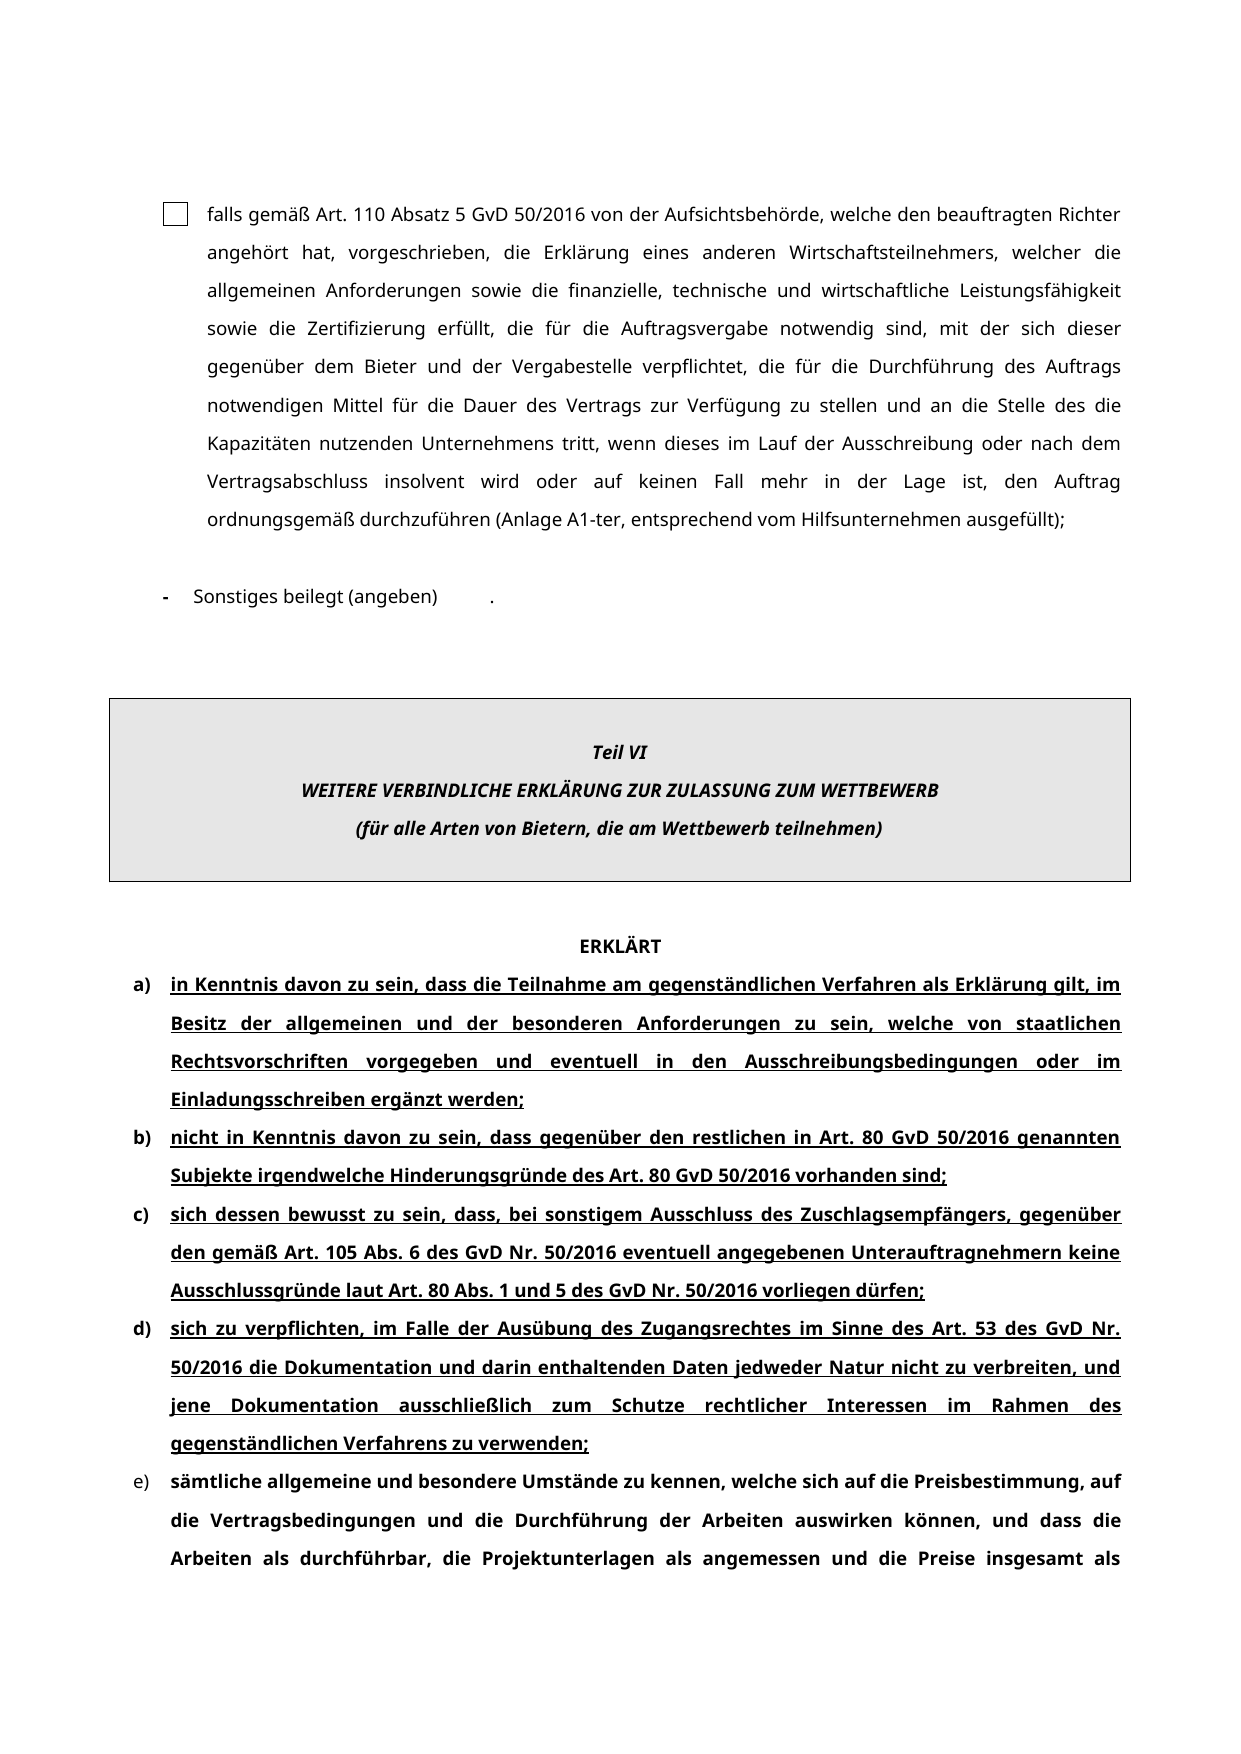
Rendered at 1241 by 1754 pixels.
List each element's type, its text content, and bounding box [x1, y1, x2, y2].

text Teil VI [110, 736, 1130, 765]
text (für alle Arten von Bietern, die am Wettbewerb teilnehmen) [110, 812, 1130, 841]
list sich zu verpflichten, im Falle der Ausübung des Zugangsrechtes im Sinne des Art. 53 des GvD Nr. 50/2016 die Dokumentation und darin enthaltenden Daten jedweder Natur nicht zu verbreiten, und jene Dokumentation ausschließlich zum Schutze rechtlicher Interessen im Rahmen des gegenständlichen Verfahrens zu verwenden; [133, 1316, 1122, 1456]
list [133, 1469, 1122, 1571]
list nicht in Kenntnis davon zu sein, dass gegenüber den restlichen in Art. 80 GvD 50/2016 genannten Subjekte irgendwelche Hinderungsgründe des Art. 80 GvD 50/2016 vorhanden sind; [133, 1124, 1122, 1188]
text WEITERE VERBINDLICHE ERKLÄRUNG ZUR ZULASSUNG ZUM WETTBEWERB [110, 774, 1130, 803]
text falls gemäß Art. 110 Absatz 5 GvD 50/2016 von der Aufsichtsbehörde, welche den beauftragten Richter angehört hat, vorgeschrieben, die Erklärung eines anderen Wirtschaftsteilnehmers, welcher die allgemeinen Anforderungen sowie die finanzielle, technische und wirtschaftliche Leistungsfähigkeit sowie die Zertifizierung erfüllt, die für die Auftragsvergabe notwendig sind, mit der sich dieser gegenüber dem Bieter und der Vergabestelle verpflichtet, die für die Durchführung des Auftrags notwendigen Mittel für die Dauer des Vertrags zur Verfügung zu stellen und an die Stelle des die Kapazitäten nutzenden Unternehmens tritt, wenn dieses im Lauf der Ausschreibung oder nach dem Vertragsabschluss insolvent wird oder auf keinen Fall mehr in der Lage ist, den Auftrag ordnungsgemäß durchzuführen (Anlage A1-ter, entsprechend vom Hilfsunternehmen ausgefüllt); [162, 201, 1122, 532]
list sich dessen bewusst zu sein, dass, bei sonstigem Ausschluss des Zuschlagsempfängers, gegenüber den gemäß Art. 105 Abs. 6 des GvD Nr. 50/2016 eventuell angegebenen Unterauftragnehmern keine Ausschlussgründe laut Art. 80 Abs. 1 und 5 des GvD Nr. 50/2016 vorliegen dürfen; [133, 1201, 1122, 1303]
text ERKLÄRT [118, 933, 1122, 959]
list in Kenntnis davon zu sein, dass die Teilnahme am gegenständlichen Verfahren als Erklärung gilt, im Besitz der allgemeinen und der besonderen Anforderungen zu sein, welche von staatlichen Rechtsvorschriften vorgegeben und eventuell in den Ausschreibungsbedingungen oder im Einladungsschreiben ergänzt werden; [133, 972, 1122, 1112]
list Sonstiges beilegt (angeben) . [162, 583, 1122, 609]
